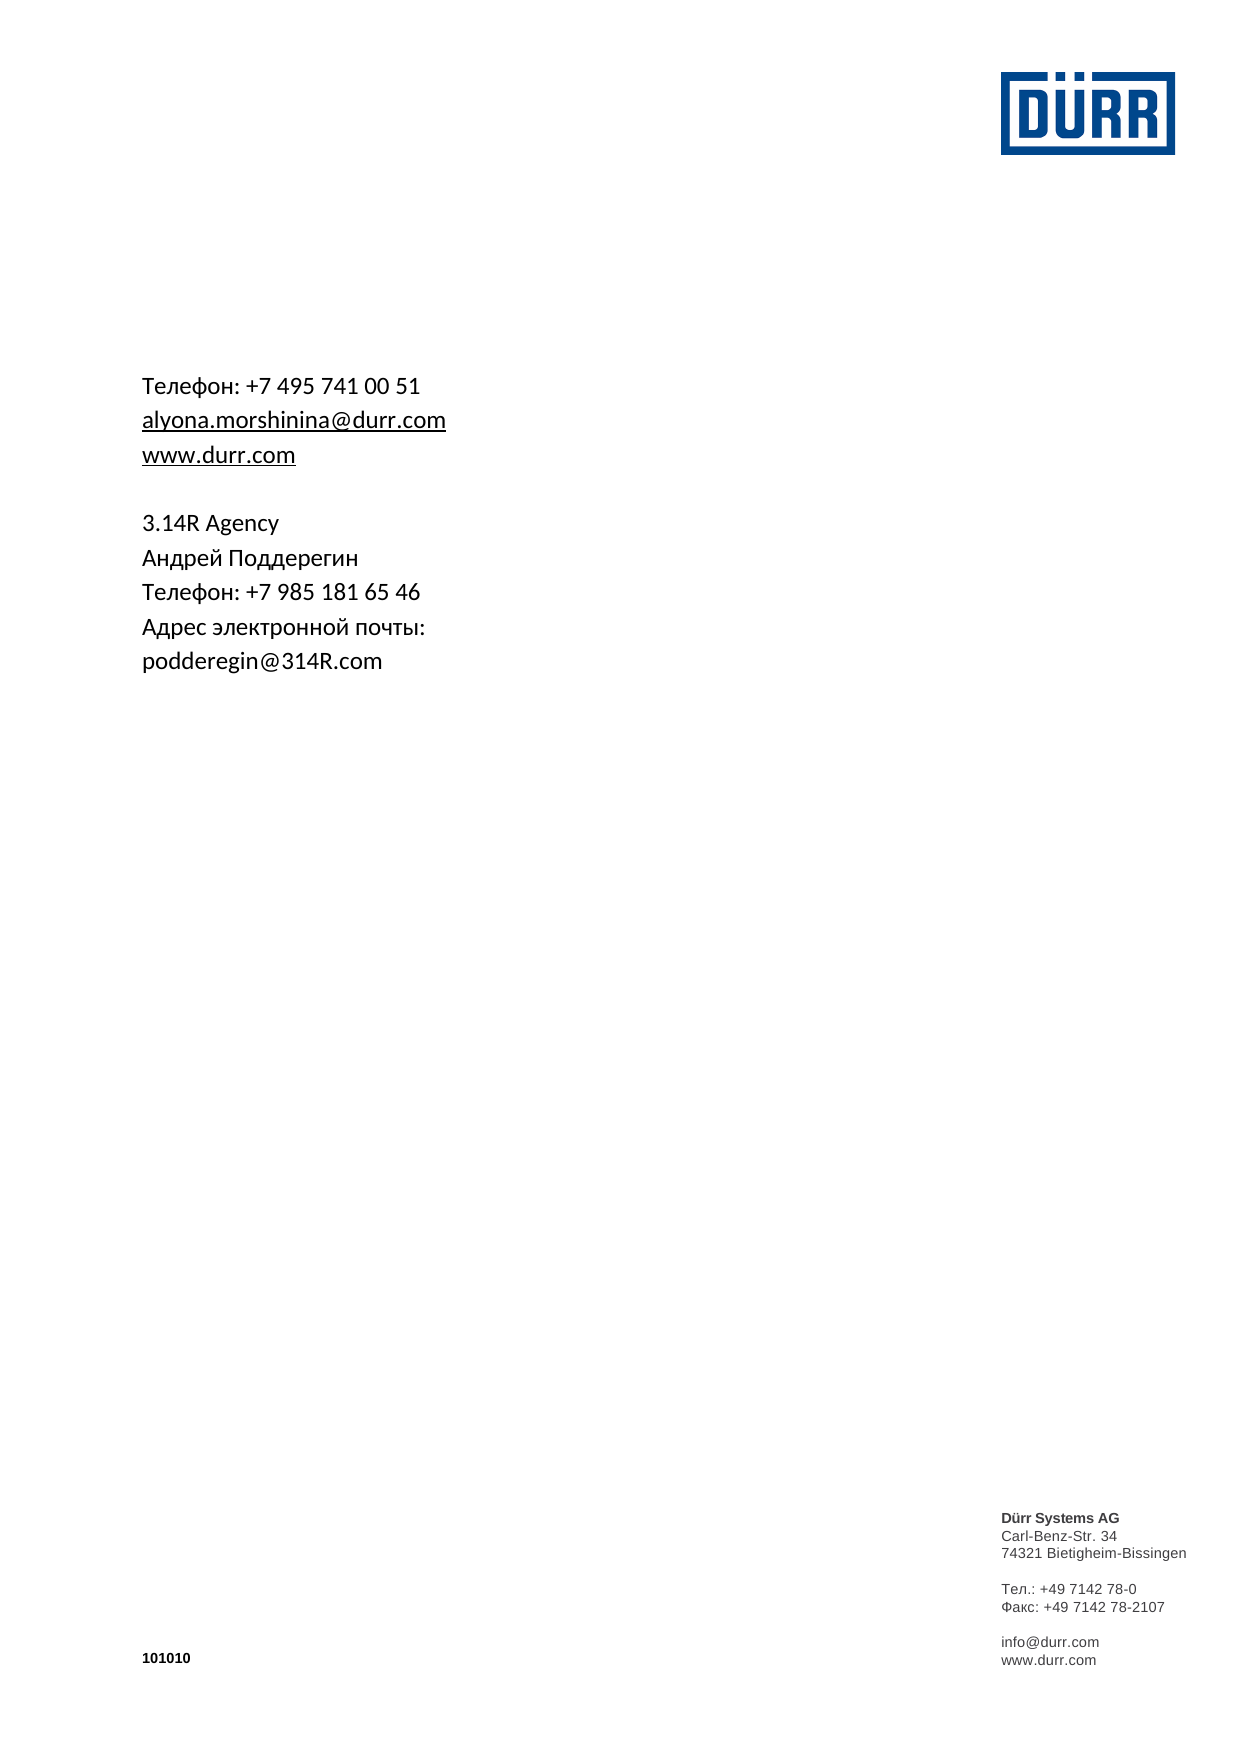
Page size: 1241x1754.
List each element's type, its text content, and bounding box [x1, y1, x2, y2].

text 3.14R Agency [142, 504, 948, 538]
text Адрес электронной почты: [142, 607, 948, 641]
picture [1001, 72, 1175, 155]
text podderegin@314R.com [142, 641, 948, 676]
text Андрей Поддерегин [142, 538, 948, 572]
text Телефон: +7 495 741 00 51 [142, 366, 948, 401]
text Телефон: +7 985 181 65 46 [142, 572, 948, 607]
text alyona.morshinina@durr.com [142, 401, 948, 435]
text www.durr.com [142, 435, 948, 469]
